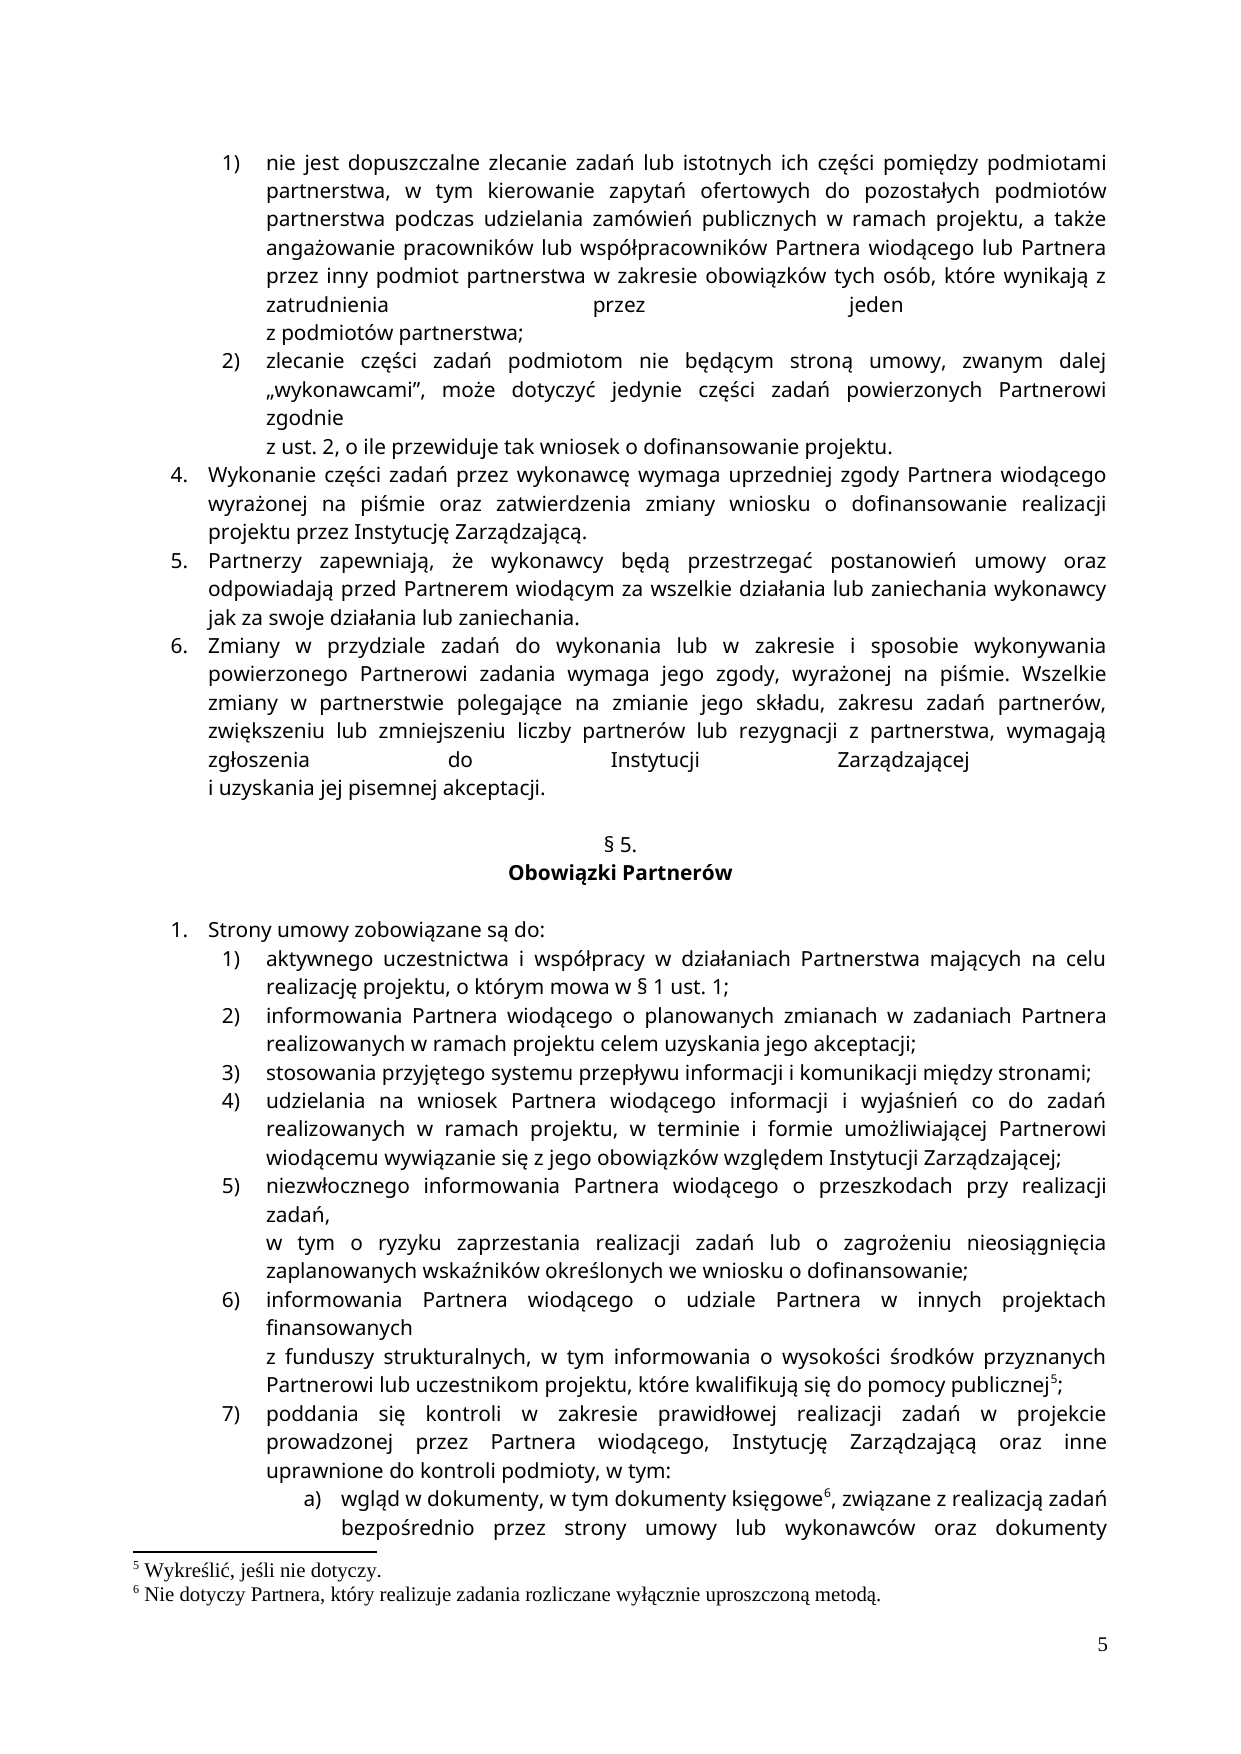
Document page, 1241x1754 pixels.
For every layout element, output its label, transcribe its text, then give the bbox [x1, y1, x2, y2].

list Zmiany w przydziale zadań do wykonania lub w zakresie i sposobie wykonywania powierzonego Partnerowi zadania wymaga jego zgody, wyrażonej na piśmie. Wszelkie zmiany w partnerstwie polegające na zmianie jego składu, zakresu zadań partnerów, zwiększeniu lub zmniejszeniu liczby partnerów lub rezygnacji z partnerstwa, wymagają zgłoszenia do Instytucji Zarządzającej i uzyskania jej pisemnej akceptacji. [170, 631, 1107, 802]
list informowania Partnera wiodącego o planowanych zmianach w zadaniach Partnera realizowanych w ramach projektu celem uzyskania jego akceptacji; [222, 1001, 1107, 1058]
list udzielania na wniosek Partnera wiodącego informacji i wyjaśnień co do zadań realizowanych w ramach projektu, w terminie i formie umożliwiającej Partnerowi wiodącemu wywiązanie się z jego obowiązków względem Instytucji Zarządzającej; [222, 1086, 1107, 1171]
list niezwłocznego informowania Partnera wiodącego o przeszkodach przy realizacji zadań, w tym o ryzyku zaprzestania realizacji zadań lub o zagrożeniu nieosiągnięcia zaplanowanych wskaźników określonych we wniosku o dofinansowanie; [222, 1171, 1107, 1285]
text Obowiązki Partnerów [133, 858, 1107, 887]
text § 5. [133, 830, 1107, 858]
list informowania Partnera wiodącego o udziale Partnera w innych projektach finansowanych z funduszy strukturalnych, w tym informowania o wysokości środków przyznanych Partnerowi lub uczestnikom projektu, które kwalifikują się do pomocy publicznej; [222, 1285, 1107, 1399]
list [303, 1484, 1107, 1541]
list Strony umowy zobowiązane są do: [170, 915, 1107, 944]
list nie jest dopuszczalne zlecanie zadań lub istotnych ich części pomiędzy podmiotami partnerstwa, w tym kierowanie zapytań ofertowych do pozostałych podmiotów partnerstwa podczas udzielania zamówień publicznych w ramach projektu, a także angażowanie pracowników lub współpracowników Partnera wiodącego lub Partnera przez inny podmiot partnerstwa w zakresie obowiązków tych osób, które wynikają z zatrudnienia przez jeden z podmiotów partnerstwa; [222, 148, 1107, 347]
list poddania się kontroli w zakresie prawidłowej realizacji zadań w projekcie prowadzonej przez Partnera wiodącego, Instytucję Zarządzającą oraz inne uprawnione do kontroli podmioty, w tym: [222, 1399, 1107, 1484]
list zlecanie części zadań podmiotom nie będącym stroną umowy, zwanym dalej „wykonawcami”, może dotyczyć jedynie części zadań powierzonych Partnerowi zgodnie z ust. 2, o ile przewiduje tak wniosek o dofinansowanie projektu. [222, 347, 1107, 460]
list Partnerzy zapewniają, że wykonawcy będą przestrzegać postanowień umowy oraz odpowiadają przed Partnerem wiodącym za wszelkie działania lub zaniechania wykonawcy jak za swoje działania lub zaniechania. [170, 546, 1107, 631]
list aktywnego uczestnictwa i współpracy w działaniach Partnerstwa mających na celu realizację projektu, o którym mowa w § 1 ust. 1; [222, 944, 1107, 1001]
list Wykonanie części zadań przez wykonawcę wymaga uprzedniej zgody Partnera wiodącego wyrażonej na piśmie oraz zatwierdzenia zmiany wniosku o dofinansowanie realizacji projektu przez Instytucję Zarządzającą. [170, 460, 1107, 546]
list stosowania przyjętego systemu przepływu informacji i komunikacji między stronami; [222, 1058, 1107, 1086]
